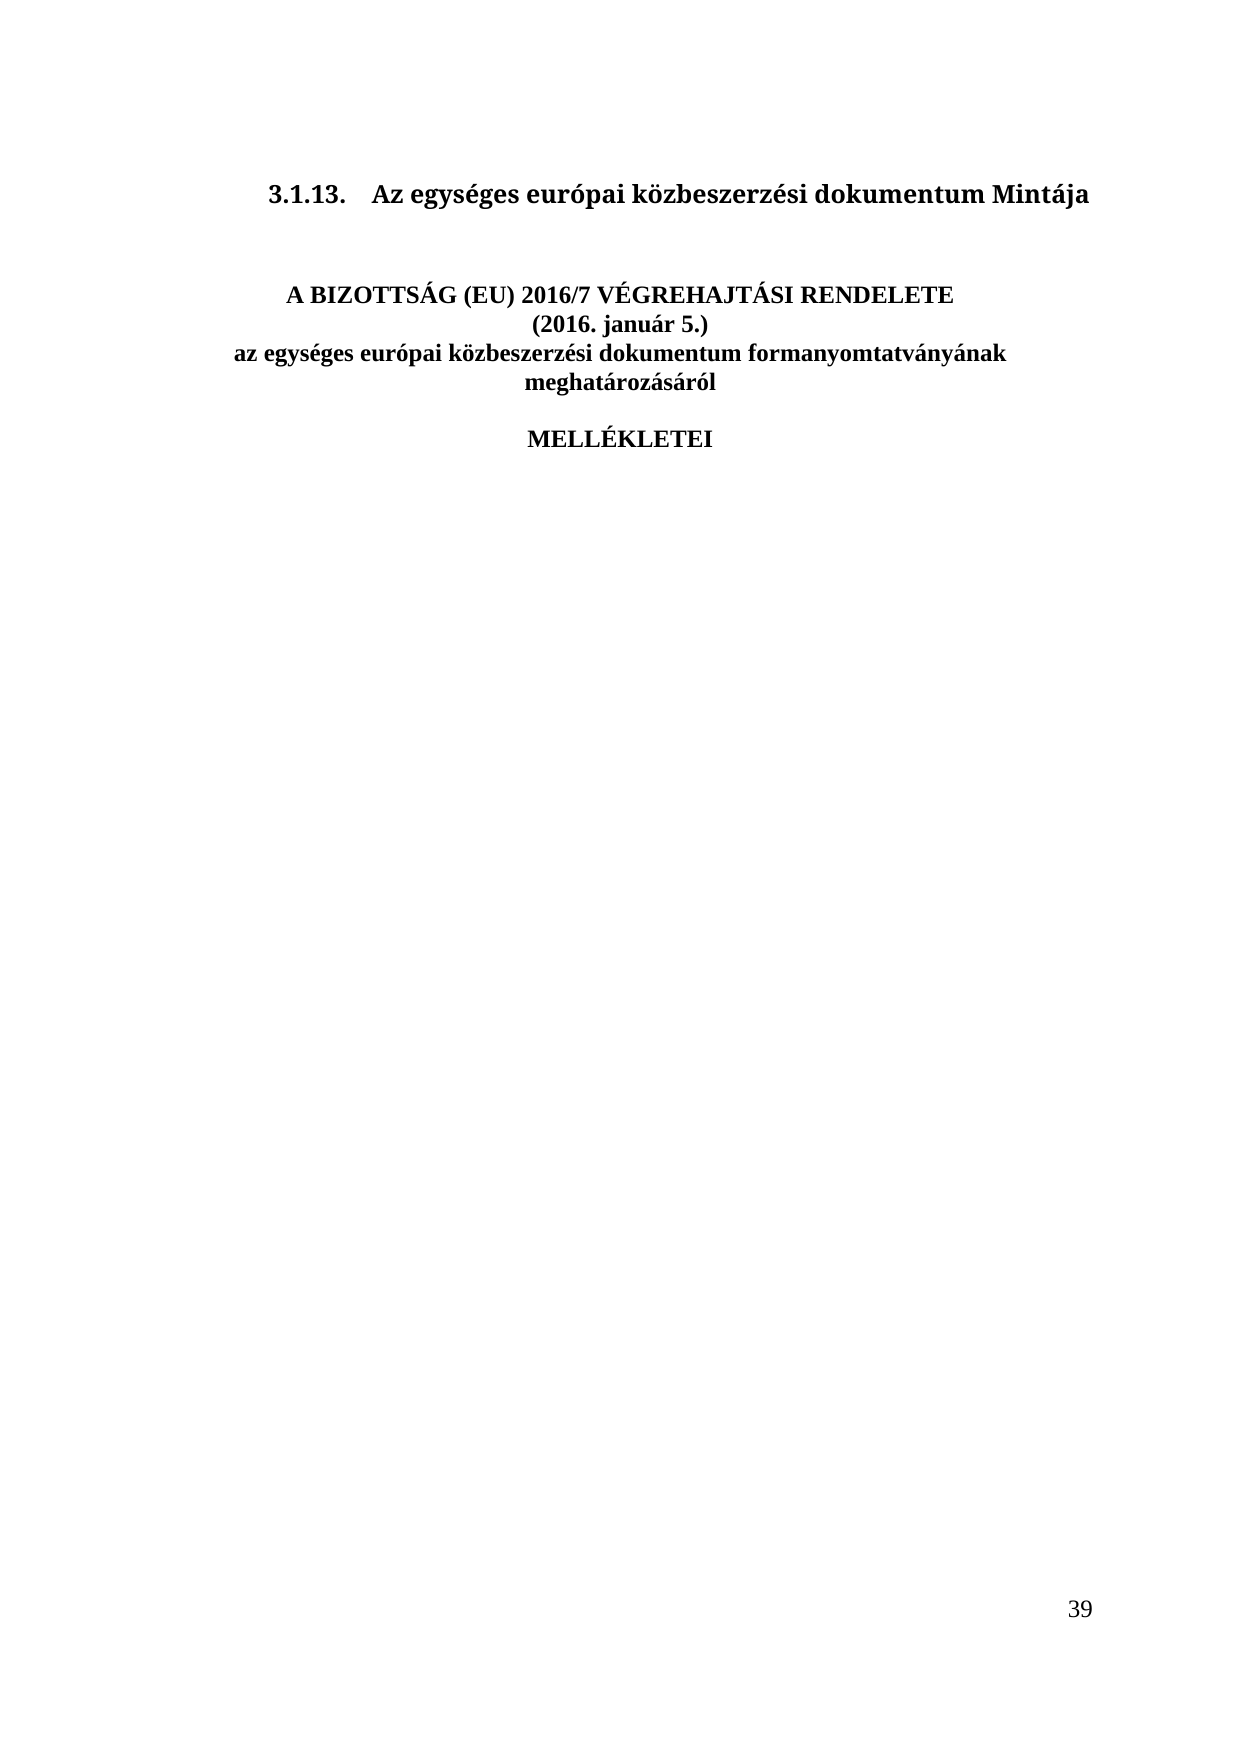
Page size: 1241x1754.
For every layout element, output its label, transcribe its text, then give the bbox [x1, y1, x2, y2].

subtitle Az egységes európai közbeszerzési dokumentum Mintája [266, 177, 1093, 211]
text A BIZOTTSÁG (EU) 2016/7 VÉGREHAJTÁSI RENDELETE [148, 280, 1093, 309]
text (2016. január 5.) [148, 309, 1093, 338]
text az egységes európai közbeszerzési dokumentum formanyomtatványának meghatározásáról [148, 338, 1093, 395]
text MELLÉKLETEI [148, 424, 1093, 453]
